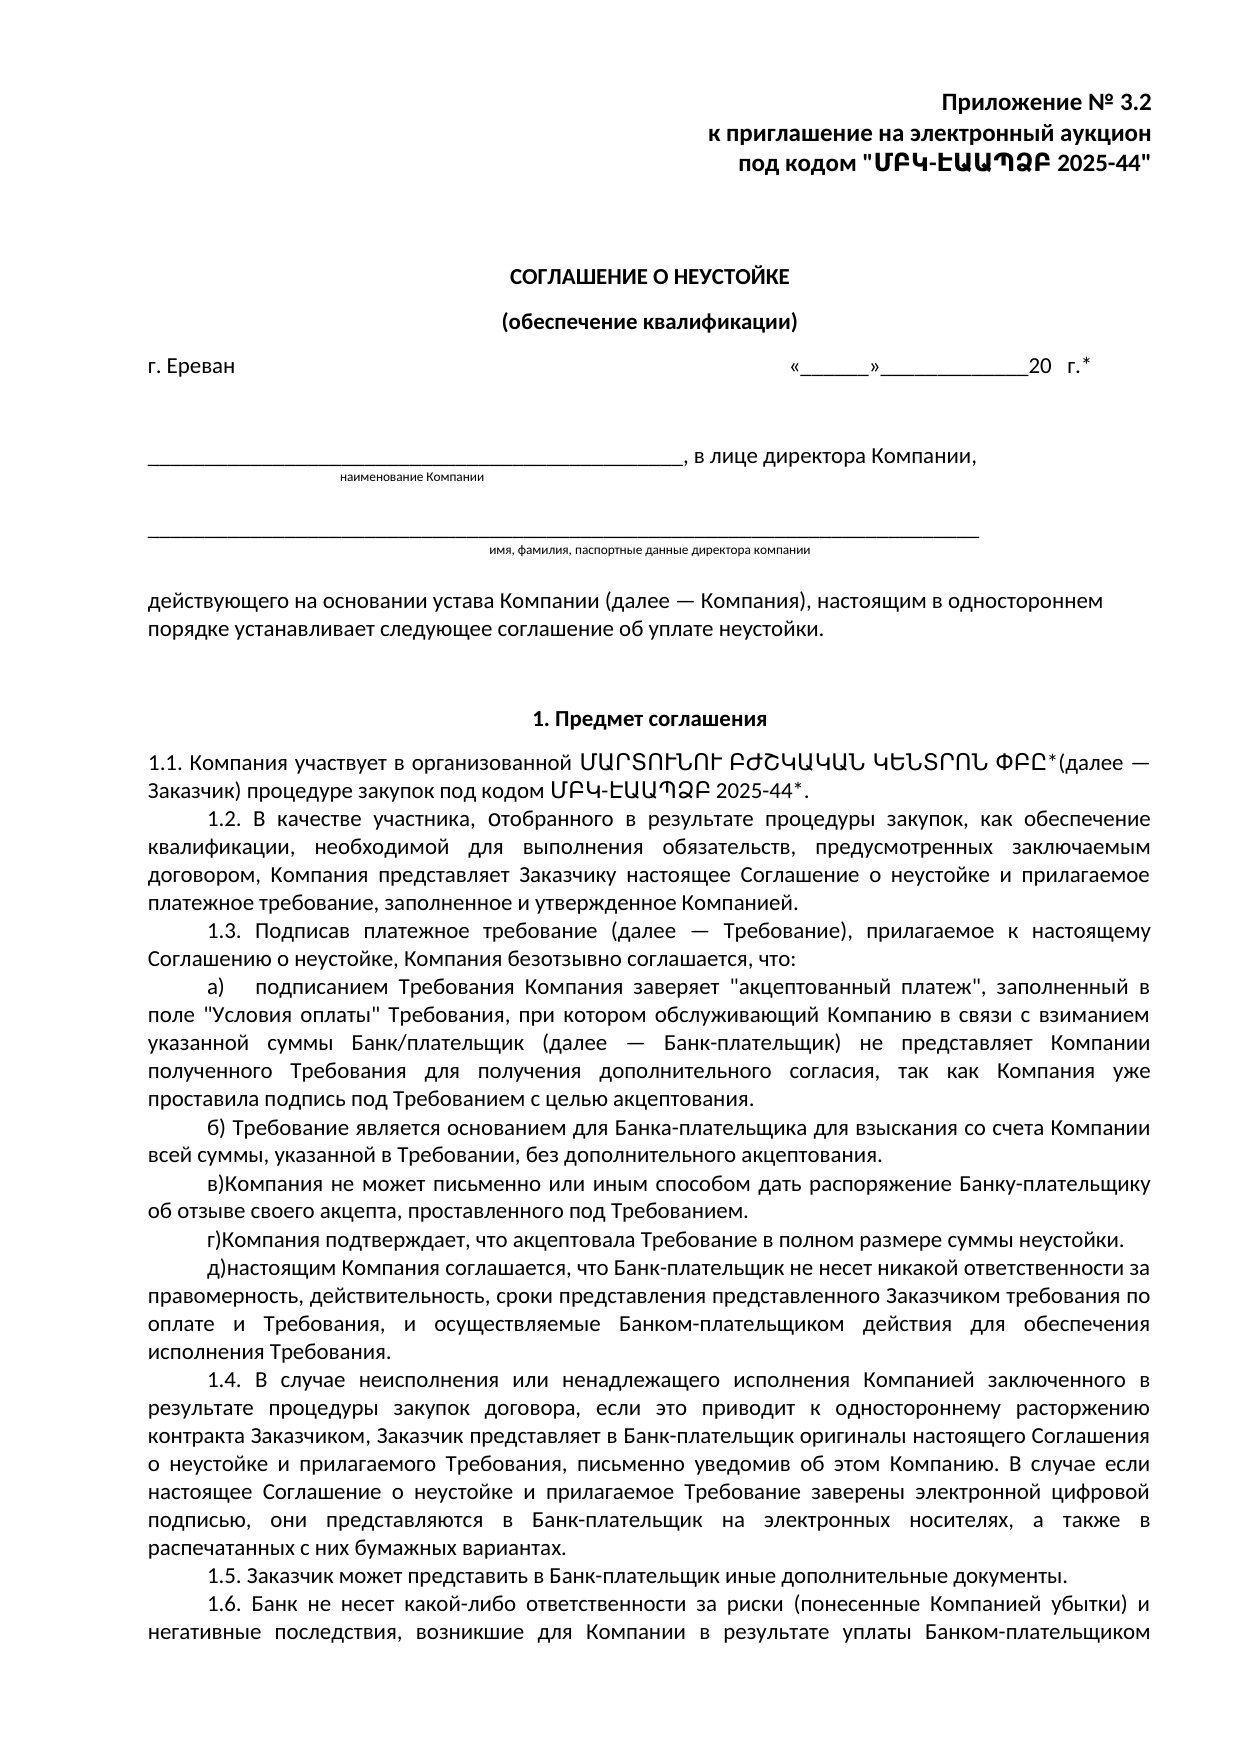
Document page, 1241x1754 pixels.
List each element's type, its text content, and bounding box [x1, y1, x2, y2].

text Приложение № 3.2 [148, 86, 1152, 117]
text (обеспечение квалификации) [148, 307, 1152, 335]
text действующего на основании устава Компании (далее — Компания), настоящим в одностороннем [148, 586, 1152, 614]
text 1.1. Компания участвует в организованной ՄԱՐՏՈՒՆՈՒ ԲԺՇԿԱԿԱՆ ԿԵՆՏՐՈՆ ՓԲԸ*(далее — Заказчик) процедуре закупок под кодом ՄԲԿ-ԷԱԱՊՁԲ 2025-44*. [148, 748, 1152, 804]
text 1.5. Заказчик может представить в Банк-плательщик иные дополнительные документы. [148, 1561, 1152, 1589]
text г)Компания подтверждает, что акцептовала Требование в полном размере суммы неустойки. [148, 1225, 1152, 1253]
text д)настоящим Компания соглашается, что Банк-плательщик не несет никакой ответственности за правомерность, действительность, сроки представления представленного Заказчиком требования по оплате и Требования, и осуществляемые Банком-плательщиком действия для обеспечения исполнения Требования. [148, 1253, 1152, 1365]
text _________________________________________________________________________ [148, 513, 1152, 542]
text к приглашение на электронный аукцион [177, 117, 1152, 147]
text СОГЛАШЕНИЕ О НЕУСТОЙКЕ [148, 262, 1152, 290]
text под кодом "ՄԲԿ-ԷԱԱՊՁԲ 2025-44" [177, 147, 1152, 178]
text 1.3. Подписав платежное требование (далее — Требование), прилагаемое к настоящему Соглашению о неустойке, Компания безотзывно соглашается, что: [148, 916, 1152, 972]
text в)Компания не может письменно или иным способом дать распоряжение Банку-плательщику об отзыве своего акцепта, проставленного под Требованием. [148, 1169, 1152, 1225]
text наименование Компании [340, 469, 1152, 497]
text имя, фамилия, паспортные данные директора компании [148, 542, 1152, 569]
text 1.4. В случае неисполнения или ненадлежащего исполнения Компанией заключенного в результате процедуры закупок договора, если это приводит к одностороннему расторжению контракта Заказчиком, Заказчик представляет в Банк-плательщик оригиналы настоящего Соглашения о неустойке и прилагаемого Требования, письменно уведомив об этом Компанию. В случае если настоящее Соглашение о неустойке и прилагаемое Требование заверены электронной цифровой подписью, они представляются в Банк-плательщик на электронных носителях, а также в распечатанных с них бумажных вариантах. [148, 1365, 1152, 1561]
text порядке устанавливает следующее соглашение об уплате неустойки. [148, 614, 1152, 642]
table_header г. Ереван [136, 351, 635, 396]
text а) подписанием Требования Компания заверяет "акцептованный платеж", заполненный в поле "Условия оплаты" Требования, при котором обслуживающий Компанию в связи с взиманием указанной суммы Банк/плательщик (далее — Банк-плательщик) не представляет Компании полученного Требования для получения дополнительного согласия, так как Компания уже проставила подпись под Требованием с целью акцептования. [148, 972, 1152, 1113]
text б) Требование является основанием для Банка-плательщика для взыскания со счета Компании всей суммы, указанной в Требовании, без дополнительного акцептования. [148, 1113, 1152, 1169]
text _______________________________________________, в лице директора Компании, [148, 441, 1152, 469]
text 1.2. В качестве участника, օтобранного в результате процедуры закупок, как обеспечение квалификации, необходимой для выполнения обязательств, предусмотренных заключаемым договором, Kомпания представляет Заказчику настоящее Соглашение о неустойке и прилагаемое платежное требование, заполненное и утвержденное Компанией. [148, 804, 1152, 916]
text 1. Предмет соглашения [148, 704, 1152, 732]
table_header «______»_____________20 г.* [635, 351, 1104, 396]
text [148, 1589, 1152, 1645]
